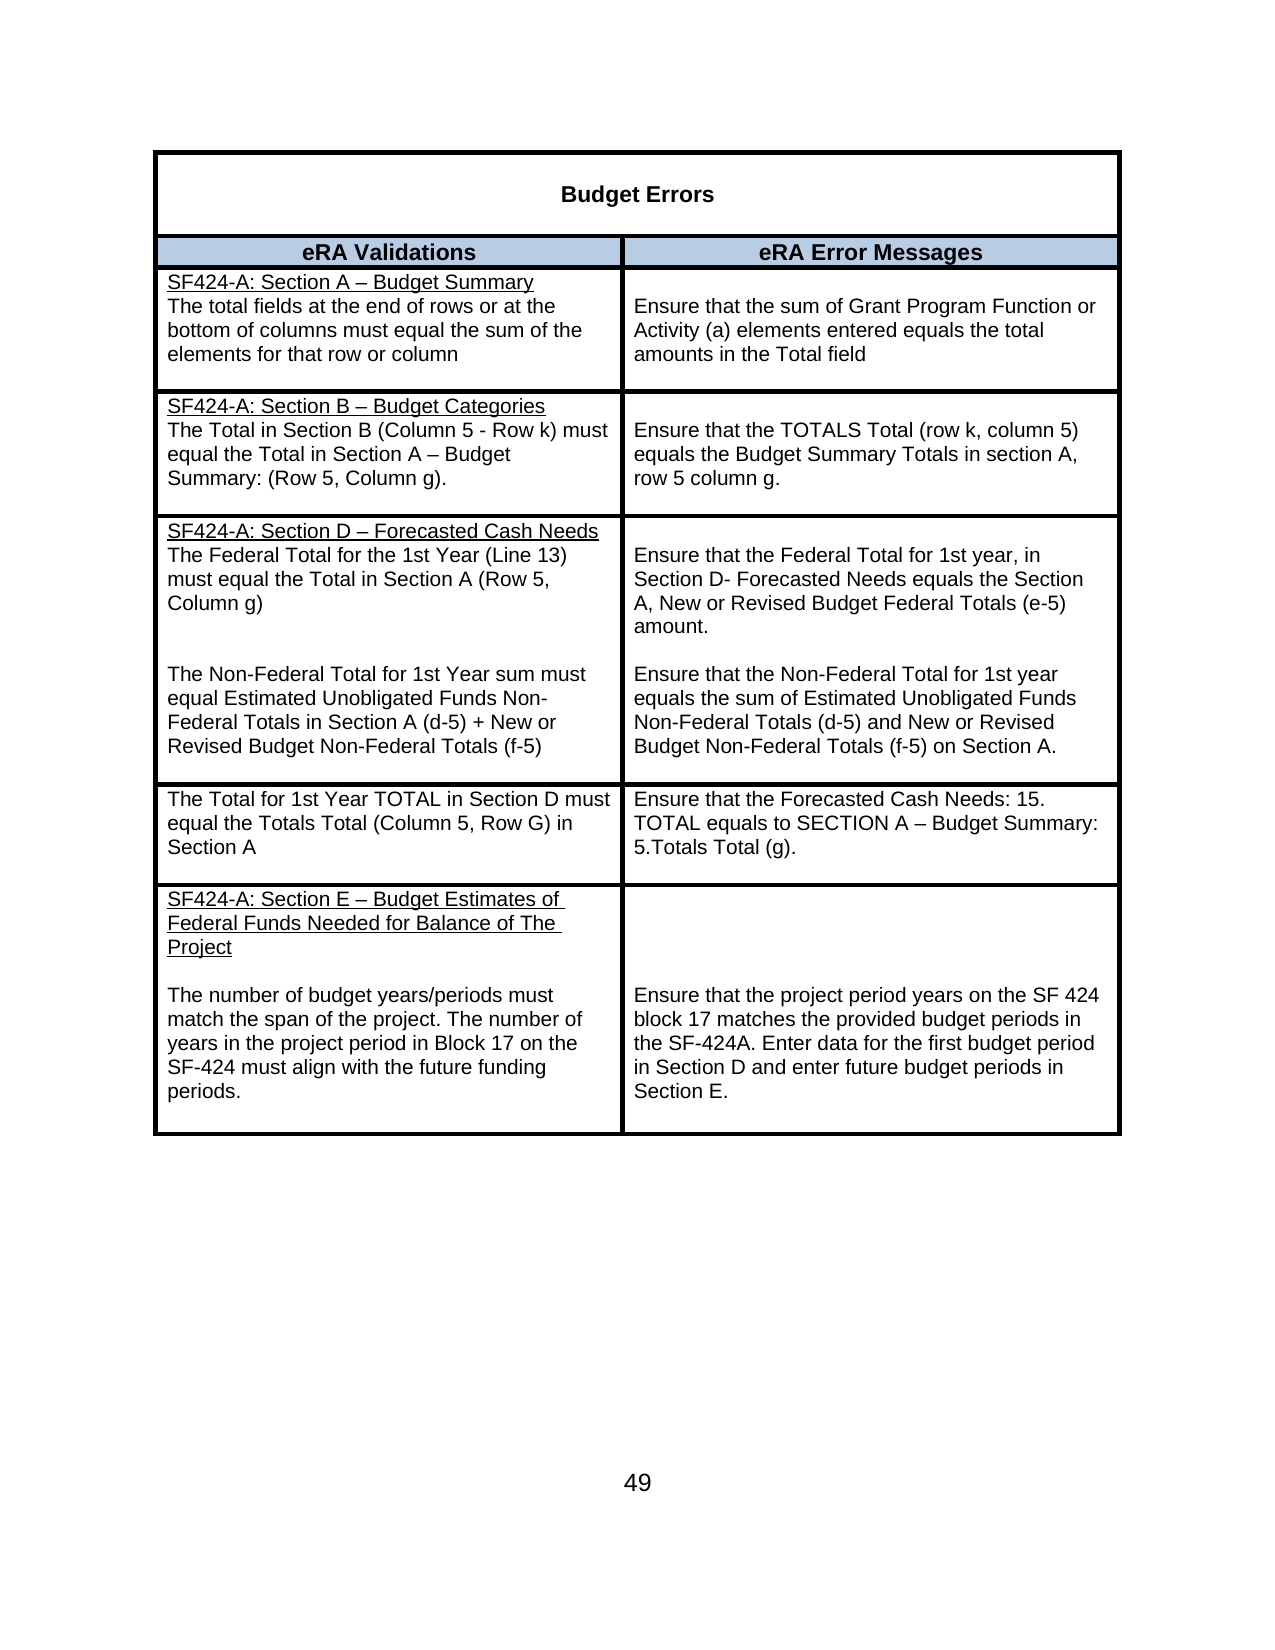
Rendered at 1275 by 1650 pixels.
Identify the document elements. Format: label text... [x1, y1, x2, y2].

table_cell SF424-A: Section A – Budget Summary The total fields at the end of rows or at the bottom of columns must equal the sum of the elements for that row or column [158, 270, 620, 389]
table_cell eRA Error Messages [625, 238, 1117, 265]
table_cell Ensure that the Forecasted Cash Needs: 15. TOTAL equals to SECTION A – Budget Summary: 5.Totals Total (g). [625, 787, 1117, 882]
table_cell Ensure that the Non-Federal Total for 1st year equals the sum of Estimated Unobligated Funds Non-Federal Totals (d-5) and New or Revised Budget Non-Federal Totals (f-5) on Section A. [625, 662, 1117, 782]
table_cell Ensure that the Federal Total for 1st year, in Section D- Forecasted Needs equals the Section A, New or Revised Budget Federal Totals (e-5) amount. [625, 543, 1117, 662]
table_cell The Non-Federal Total for 1st Year sum must equal Estimated Unobligated Funds Non-Federal Totals in Section A (d-5) + New or Revised Budget Non-Federal Totals (f-5) [158, 662, 620, 782]
table_cell SF424-A: Section E – Budget Estimates of Federal Funds Needed for Balance of The Project The number of budget years/periods must match the span of the project. The number of years in the project period in Block 17 on the SF-424 must align with the future funding periods. [158, 887, 620, 1132]
table_header Budget Errors [158, 155, 1117, 234]
table_cell [625, 518, 1117, 542]
table_cell SF424-A: Section B – Budget Categories The Total in Section B (Column 5 - Row k) must equal the Total in Section A – Budget Summary: (Row 5, Column g). [158, 394, 620, 514]
table_cell The Total for 1st Year TOTAL in Section D must equal the Totals Total (Column 5, Row G) in Section A [158, 787, 620, 882]
table_cell SF424-A: Section D – Forecasted Cash Needs [158, 518, 620, 542]
table_cell The Federal Total for the 1st Year (Line 13) must equal the Total in Section A (Row 5, Column g) [158, 543, 620, 662]
table_cell Ensure that the project period years on the SF 424 block 17 matches the provided budget periods in the SF-424A. Enter data for the first budget period in Section D and enter future budget periods in Section E. [625, 887, 1117, 1132]
table_cell Ensure that the sum of Grant Program Function or Activity (a) elements entered equals the total amounts in the Total field [625, 270, 1117, 389]
table_cell eRA Validations [158, 238, 620, 265]
table_cell Ensure that the TOTALS Total (row k, column 5) equals the Budget Summary Totals in section A, row 5 column g. [625, 394, 1117, 514]
